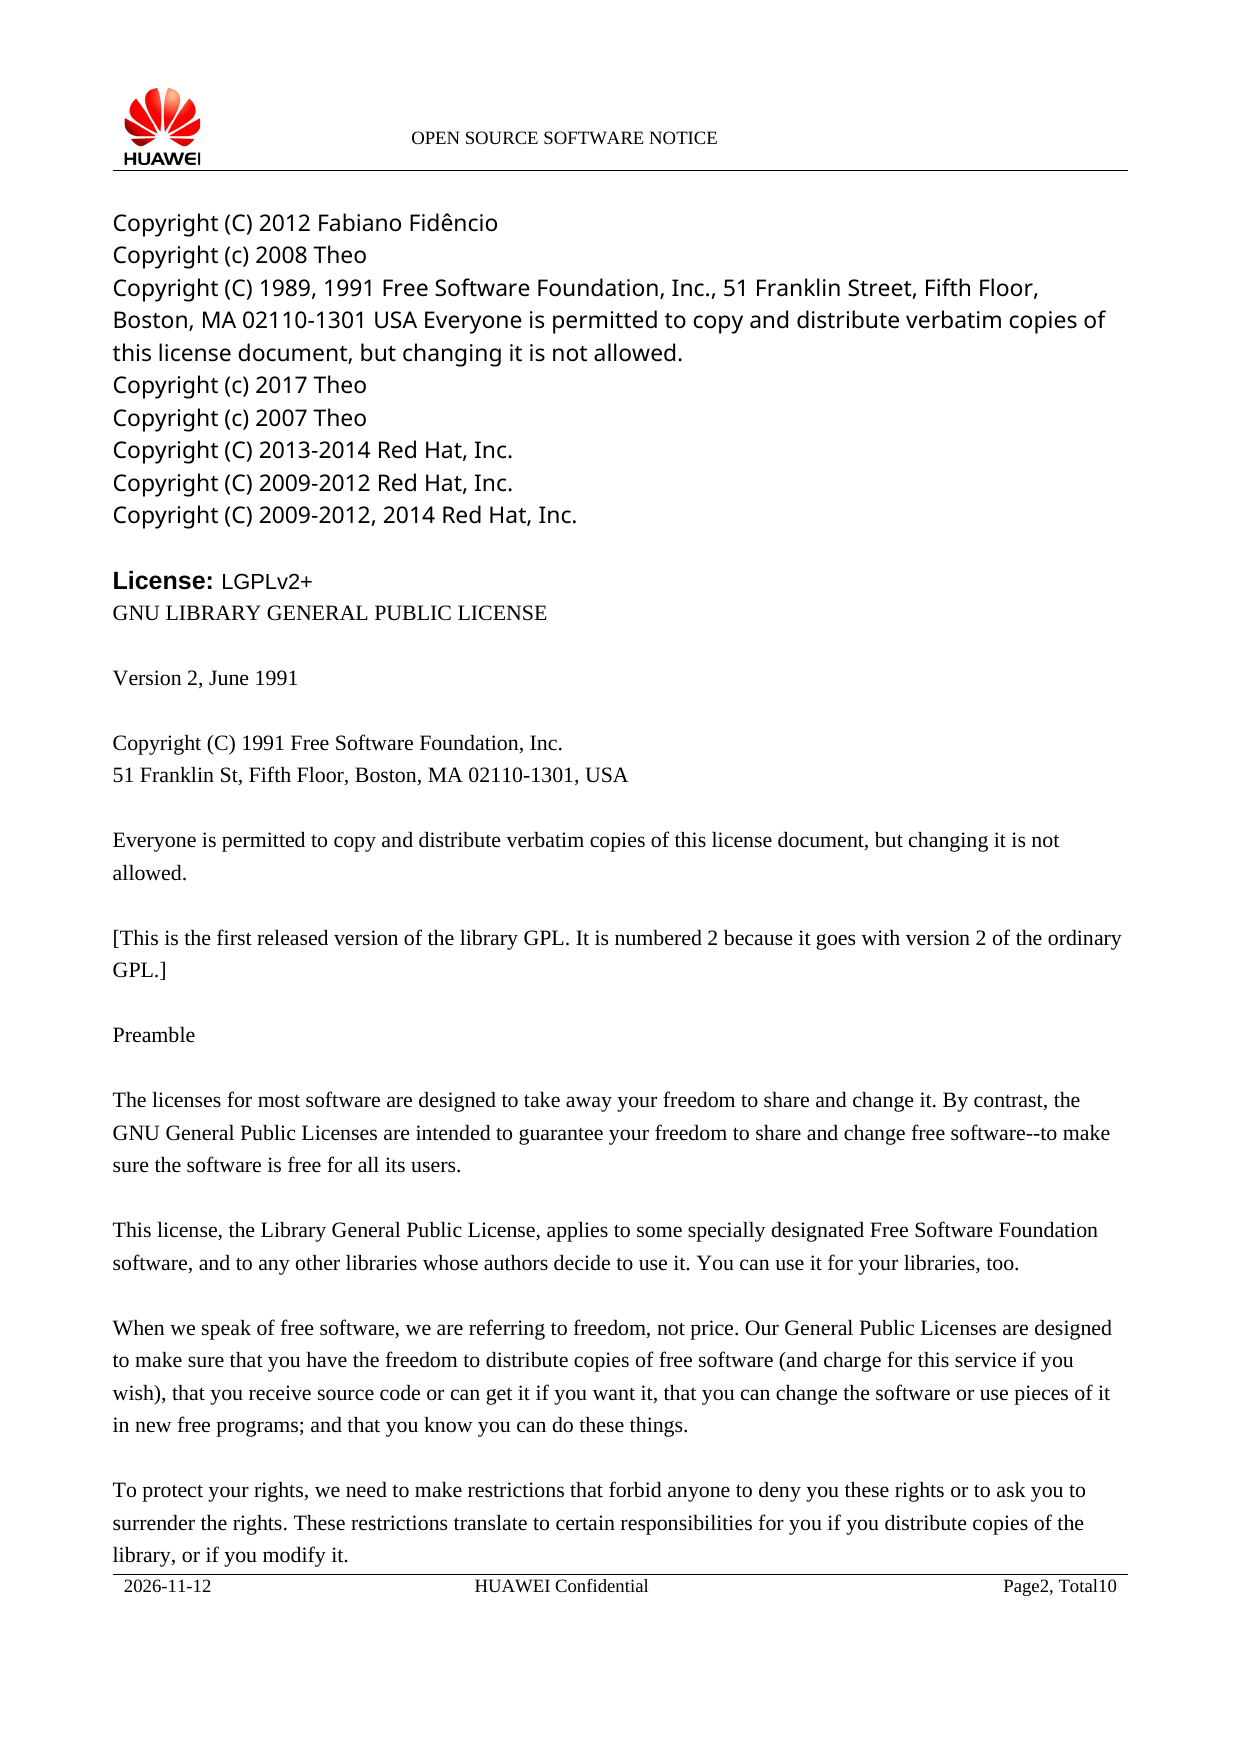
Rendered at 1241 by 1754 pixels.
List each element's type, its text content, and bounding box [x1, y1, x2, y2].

text License: LGPLv2+ [112, 564, 1128, 596]
picture [124, 88, 201, 165]
